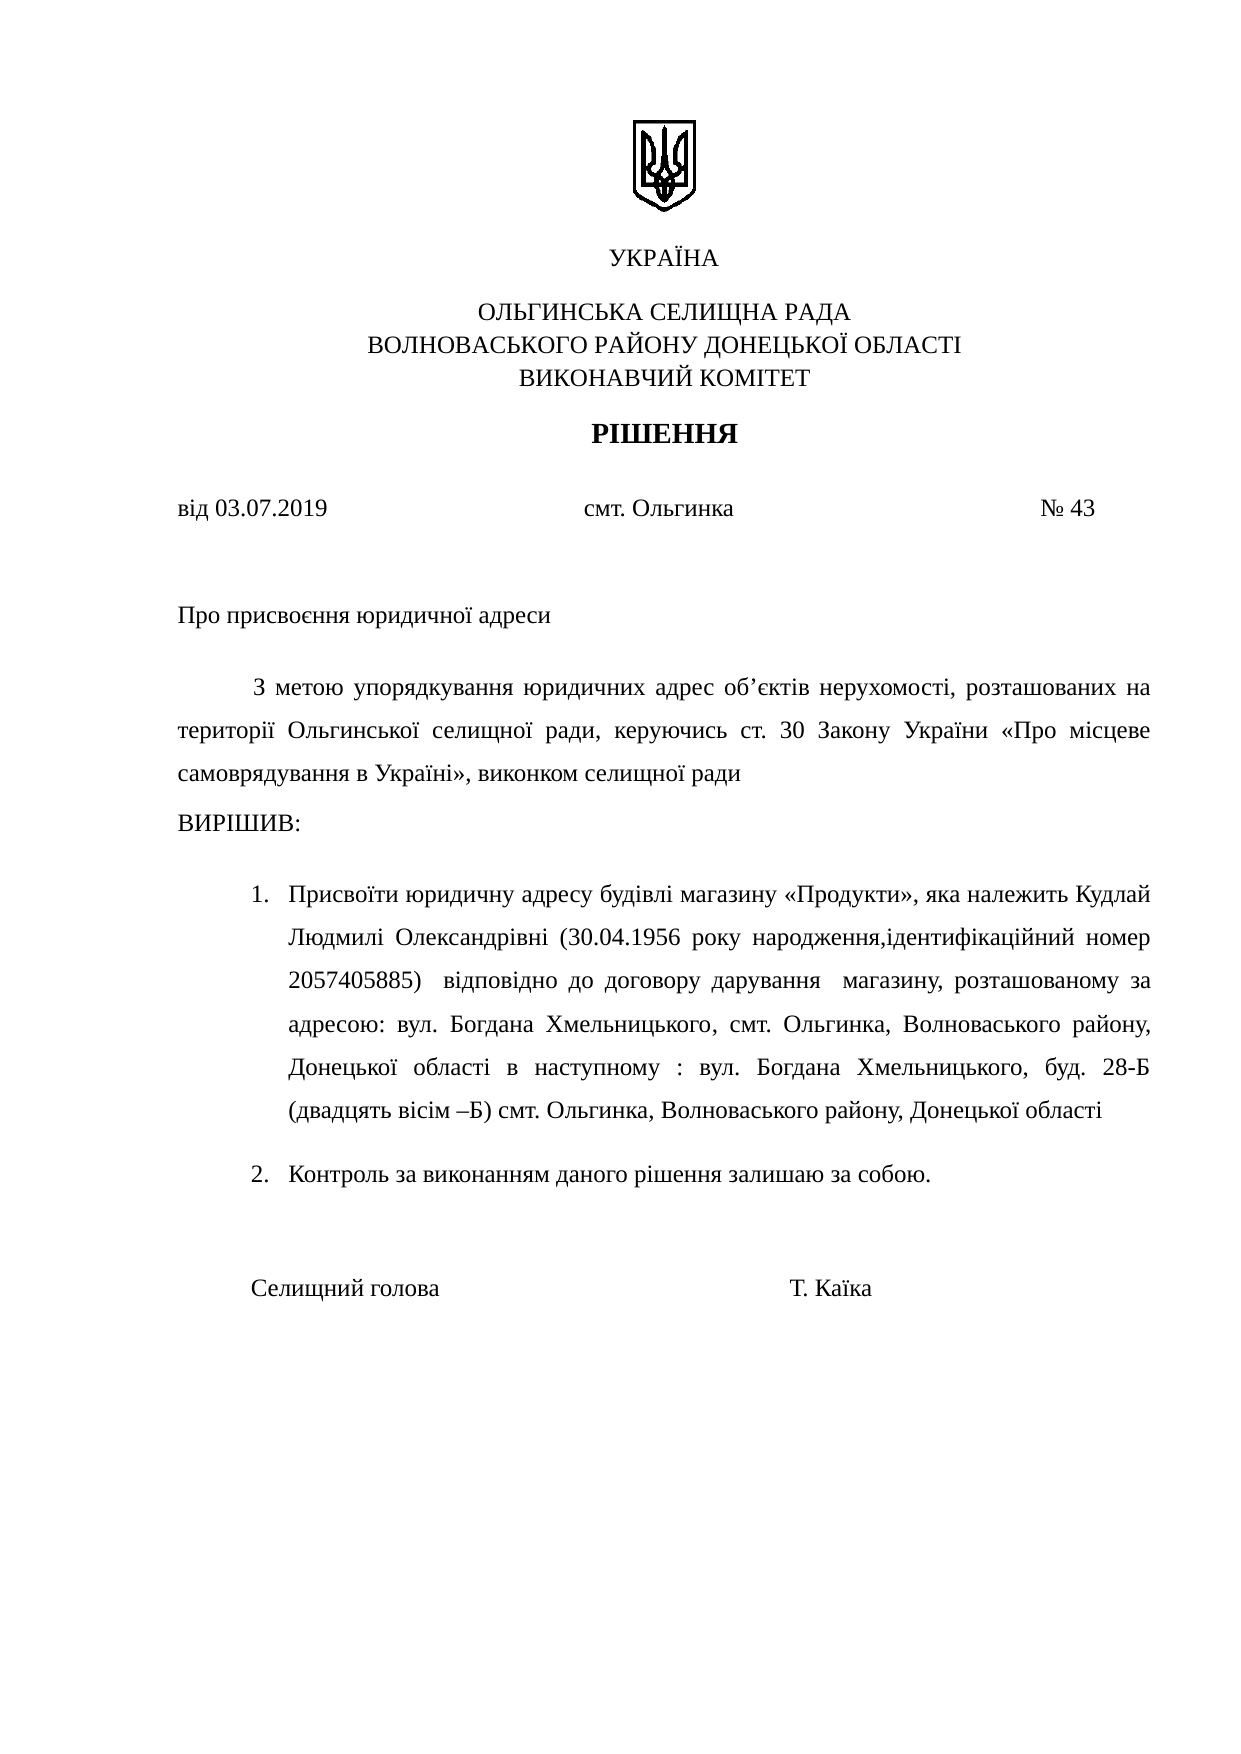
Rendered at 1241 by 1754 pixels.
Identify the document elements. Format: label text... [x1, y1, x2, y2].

text УКРАЇНА [176, 243, 1152, 272]
list Контроль за виконанням даного рішення залишаю за собою. [251, 1159, 1152, 1188]
text Про присвоєння юридичної адреси [177, 600, 556, 629]
text Селищний голова Т. Каїка [251, 1273, 1152, 1302]
text ВИКОНАВЧИЙ КОМІТЕТ [177, 363, 1152, 392]
picture [631, 118, 698, 212]
list Присвоїти юридичну адресу будівлі магазину «Продукти», яка належить Кудлай Людмилі Олександрівні (30.04.1956 року народження,ідентифікаційний номер 2057405885) відповідно до договору дарування магазину, розташованому за адресою: вул. Богдана Хмельницького, смт. Ольгинка, Волноваського району, Донецької області в наступному : вул. Богдана Хмельницького, буд. 28-Б (двадцять вісім –Б) смт. Ольгинка, Волноваського району, Донецької області [251, 879, 1152, 1124]
text ВИРІШИВ: [177, 808, 1152, 837]
text З метою упорядкування юридичних адрес об’єктів нерухомості, розташованих на території Ольгинської селищної ради, керуючись ст. 30 Закону України «Про місцеве самоврядування в Україні», виконком селищної ради [177, 672, 1152, 787]
text ОЛЬГИНСЬКА СЕЛИЩНА РАДА ВОЛНОВАСЬКОГО РАЙОНУ ДОНЕЦЬКОЇ ОБЛАСТІ [177, 297, 1152, 358]
text від 03.07.2019 смт. Ольгинка № 43 [177, 493, 1152, 522]
text РІШЕННЯ [177, 417, 1152, 450]
